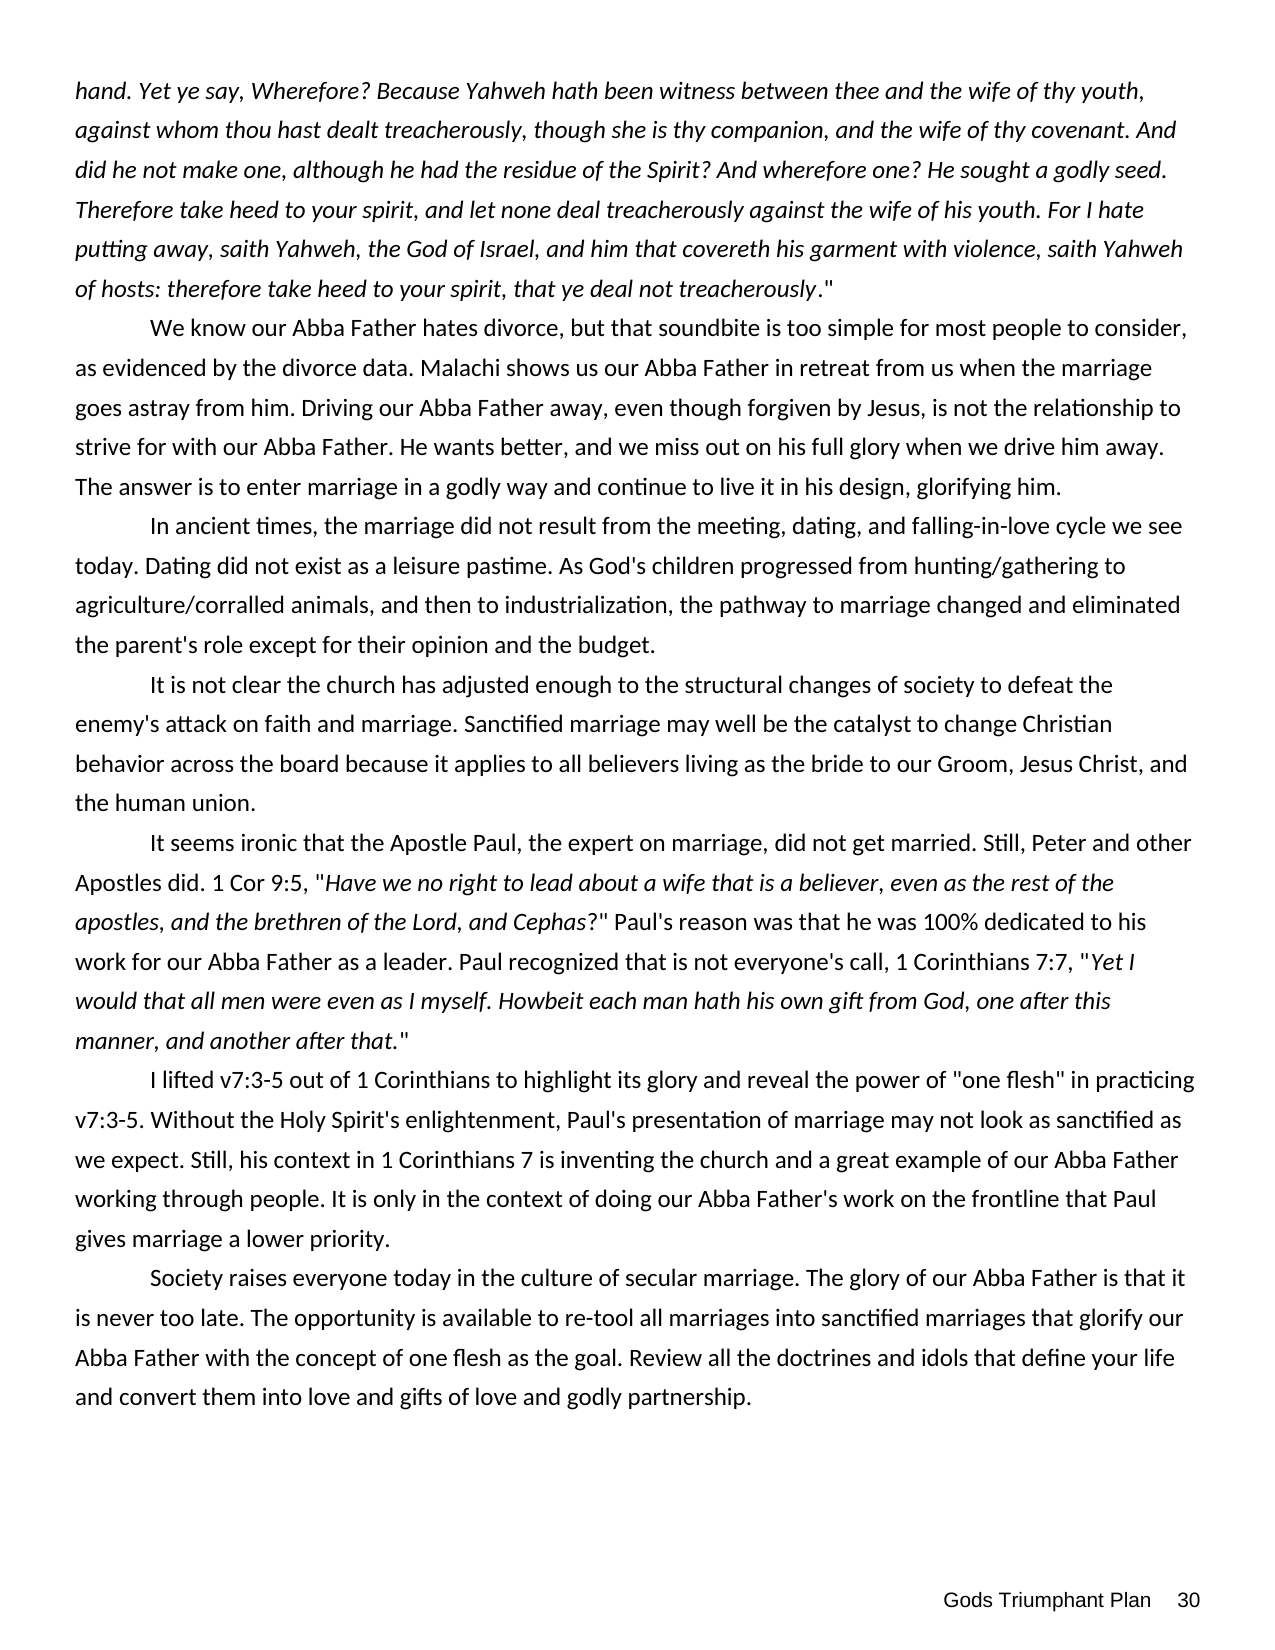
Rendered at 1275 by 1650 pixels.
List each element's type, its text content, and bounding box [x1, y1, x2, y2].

text I lifted v7:3-5 out of 1 Corinthians to highlight its glory and reveal the power of "one flesh" in practicing v7:3-5. Without the Holy Spirit's enlightenment, Paul's presentation of marriage may not look as sanctified as we expect. Still, his context in 1 Corinthians 7 is inventing the church and a great example of our Abba Father working through people. It is only in the context of doing our Abba Father's work on the frontline that Paul gives marriage a lower priority. [75, 1064, 1200, 1253]
text Society raises everyone today in the culture of secular marriage. The glory of our Abba Father is that it is never too late. The opportunity is available to re-tool all marriages into sanctified marriages that glorify our Abba Father with the concept of one flesh as the goal. Review all the doctrines and idols that define your life and convert them into love and gifts of love and godly partnership. [75, 1262, 1200, 1412]
text In ancient times, the marriage did not result from the meeting, dating, and falling-in-love cycle we see today. Dating did not exist as a leisure pastime. As God's children progressed from hunting/gathering to agriculture/corralled animals, and then to industrialization, the pathway to marriage changed and eliminated the parent's role except for their opinion and the budget. [75, 510, 1200, 660]
text We know our Abba Father hates divorce, but that soundbite is too simple for most people to consider, as evidenced by the divorce data. Malachi shows us our Abba Father in retreat from us when the marriage goes astray from him. Driving our Abba Father away, even though forgiven by Jesus, is not the relationship to strive for with our Abba Father. He wants better, and we miss out on his full glory when we drive him away. The answer is to enter marriage in a godly way and continue to live it in his design, glorifying him. [75, 312, 1200, 501]
text It seems ironic that the Apostle Paul, the expert on marriage, did not get married. Still, Peter and other Apostles did. 1 Cor 9:5, "Have we no right to lead about a wife that is a believer, even as the rest of the apostles, and the brethren of the Lord, and Cephas?" Paul's reason was that he was 100% dedicated to his work for our Abba Father as a leader. Paul recognized that is not everyone's call, 1 Corinthians 7:7, "Yet I would that all men were even as I myself. Howbeit each man hath his own gift from God, one after this manner, and another after that." [75, 827, 1200, 1056]
text It is not clear the church has adjusted enough to the structural changes of society to defeat the enemy's attack on faith and marriage. Sanctified marriage may well be the catalyst to change Christian behavior across the board because it applies to all believers living as the bride to our Groom, Jesus Christ, and the human union. [75, 669, 1200, 818]
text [75, 75, 1200, 303]
